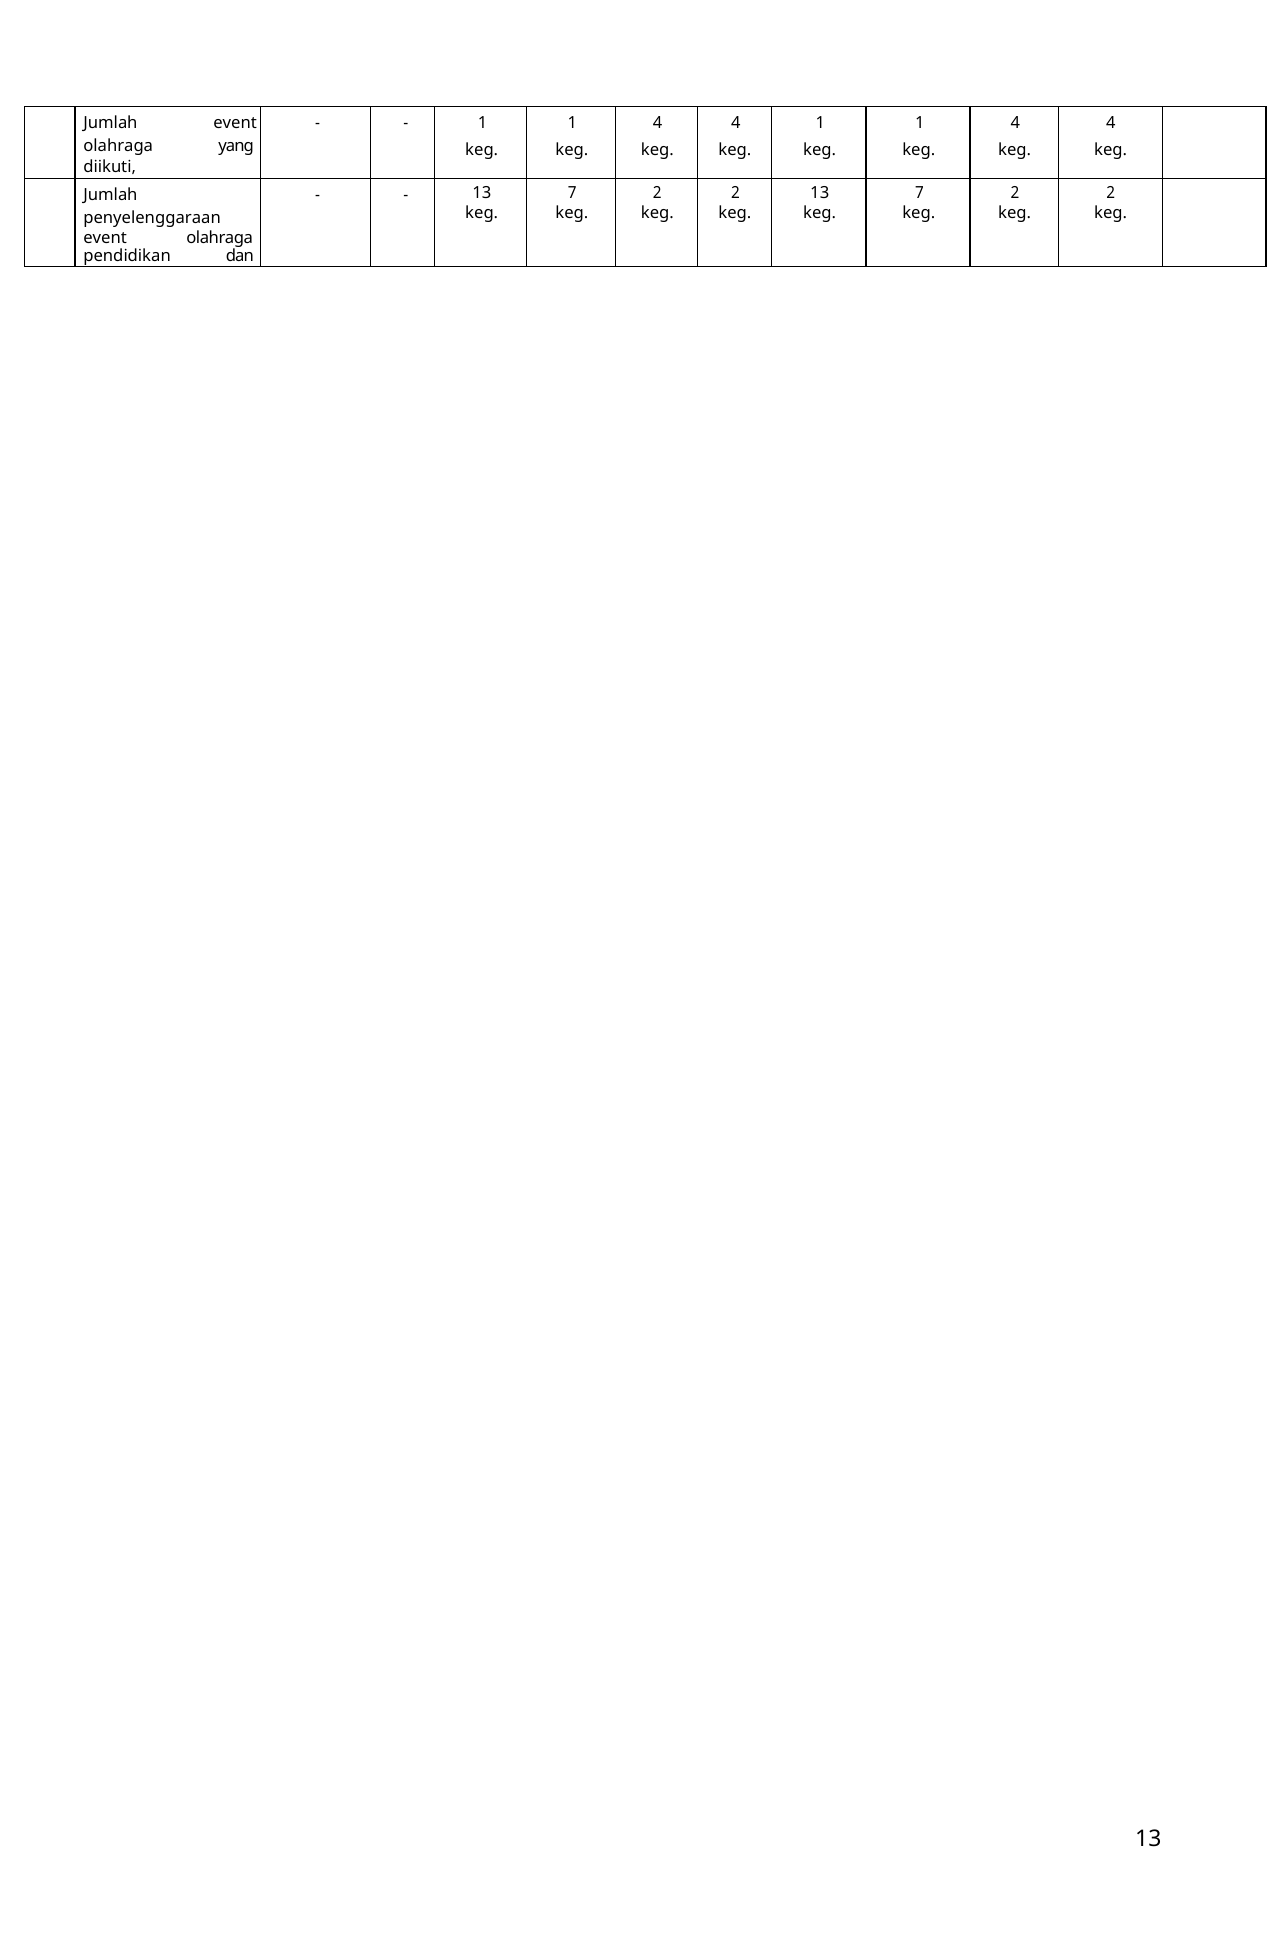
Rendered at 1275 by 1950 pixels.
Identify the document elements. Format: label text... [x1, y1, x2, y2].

table_cell 4 keg. [616, 107, 697, 178]
table_cell 1 keg. [527, 107, 615, 178]
table_cell - [261, 179, 370, 266]
table_cell 1 keg. [772, 107, 865, 178]
table_cell 1 keg. [435, 107, 526, 178]
table_cell - [371, 179, 434, 266]
table_cell 1 keg. [867, 107, 969, 178]
table_cell 7 keg. [527, 179, 615, 266]
table_cell - [371, 107, 434, 178]
table_cell Jumlah event olahraga yang diikuti, [76, 107, 260, 178]
table_cell - [261, 107, 370, 178]
table_cell 4 keg. [1059, 107, 1162, 178]
table_cell 2 keg. [698, 179, 771, 266]
table_cell 13 keg. [435, 179, 526, 266]
table_cell [25, 179, 74, 266]
table_cell 13 keg. [772, 179, 865, 266]
table_cell [1163, 179, 1265, 266]
table_cell 2 keg. [971, 179, 1058, 266]
table_cell 2 keg. [1059, 179, 1162, 266]
table_cell [25, 107, 74, 178]
table_cell 4 keg. [698, 107, 771, 178]
table_cell [1163, 107, 1265, 178]
table_cell 7 keg. [867, 179, 969, 266]
table_cell Jumlah penyelenggaraan event olahraga pendidikan dan [76, 179, 260, 266]
table_cell 2 keg. [616, 179, 697, 266]
table_cell 4 keg. [971, 107, 1058, 178]
